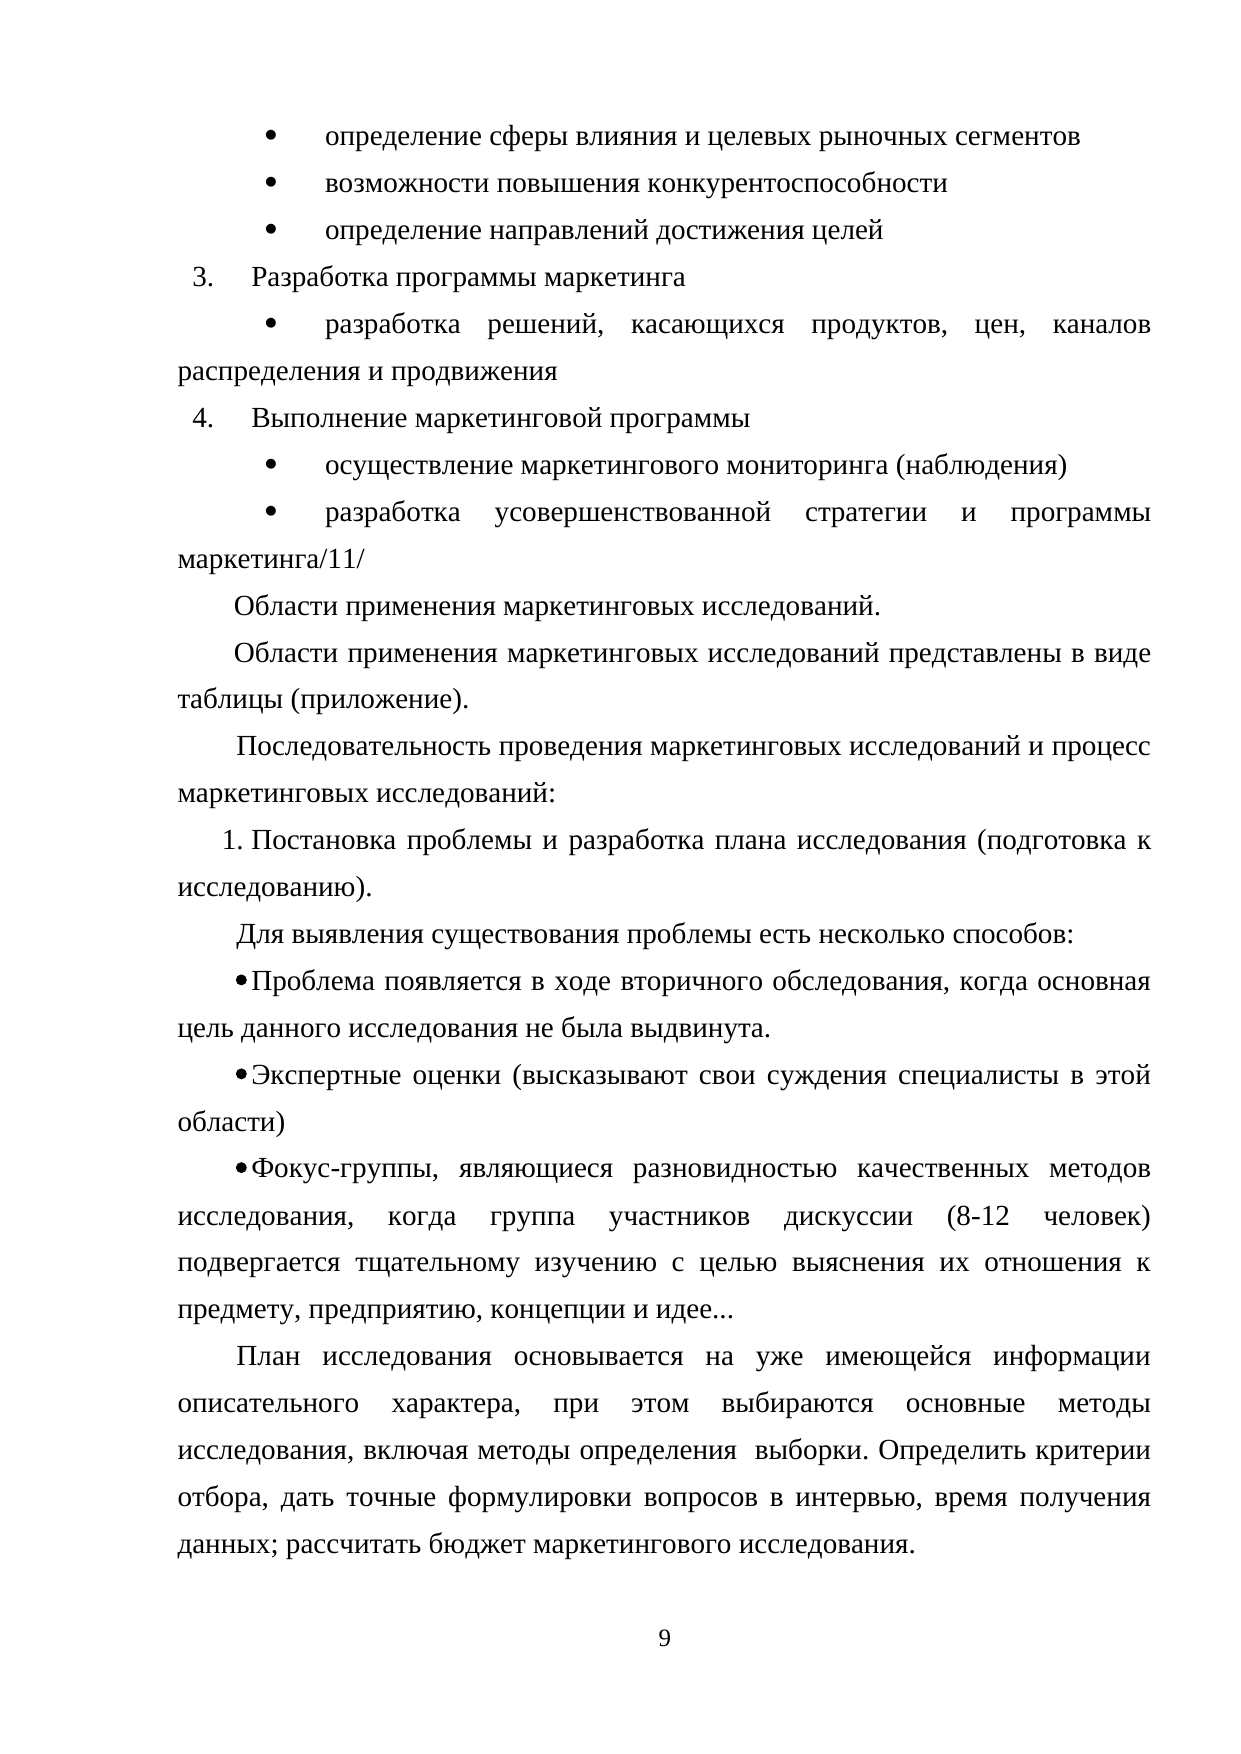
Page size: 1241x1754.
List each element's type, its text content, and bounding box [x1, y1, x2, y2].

list Разработка программы маркетинга [177, 259, 1152, 293]
text Области применения маркетинговых исследований. [177, 588, 1152, 621]
list Фокус-группы, являющиеся разновидностью качественных методов исследования, когда группа участников дискуссии (8-12 человек) подвергается тщательному изучению с целью выяснения их отношения к предмету, предприятию, концепции и идее... [177, 1151, 1152, 1325]
list Постановка проблемы и разработка плана исследования (подготовка к исследованию). [177, 822, 1152, 903]
text План исследования основывается на уже имеющейся информации описательного характера, при этом выбираются основные методы исследования, включая методы определения выборки. Определить критерии отбора, дать точные формулировки вопросов в интервью, время получения данных; рассчитать бюджет маркетингового исследования. [177, 1338, 1152, 1559]
list возможности повышения конкурентоспособности [177, 165, 1152, 199]
list определение сферы влияния и целевых рыночных сегментов [177, 118, 1152, 152]
list Экспертные оценки (высказывают свои суждения специалисты в этой области) [177, 1057, 1152, 1137]
text Для выявления существования проблемы есть несколько способов: [177, 916, 1152, 949]
list Выполнение маркетинговой программы [177, 400, 1152, 434]
list Проблема появляется в ходе вторичного обследования, когда основная цель данного исследования не была выдвинута. [177, 963, 1152, 1043]
list определение направлений достижения целей [177, 212, 1152, 246]
text Последовательность проведения маркетинговых исследований и процесс маркетинговых исследований: [177, 728, 1152, 809]
list разработка решений, касающихся продуктов, цен, каналов распределения и продвижения [177, 306, 1152, 387]
list осуществление маркетингового мониторинга (наблюдения) [177, 447, 1152, 481]
text Области применения маркетинговых исследований представлены в виде таблицы (приложение). [177, 635, 1152, 715]
list разработка усовершенствованной стратегии и программы маркетинга/11/ [177, 494, 1152, 574]
